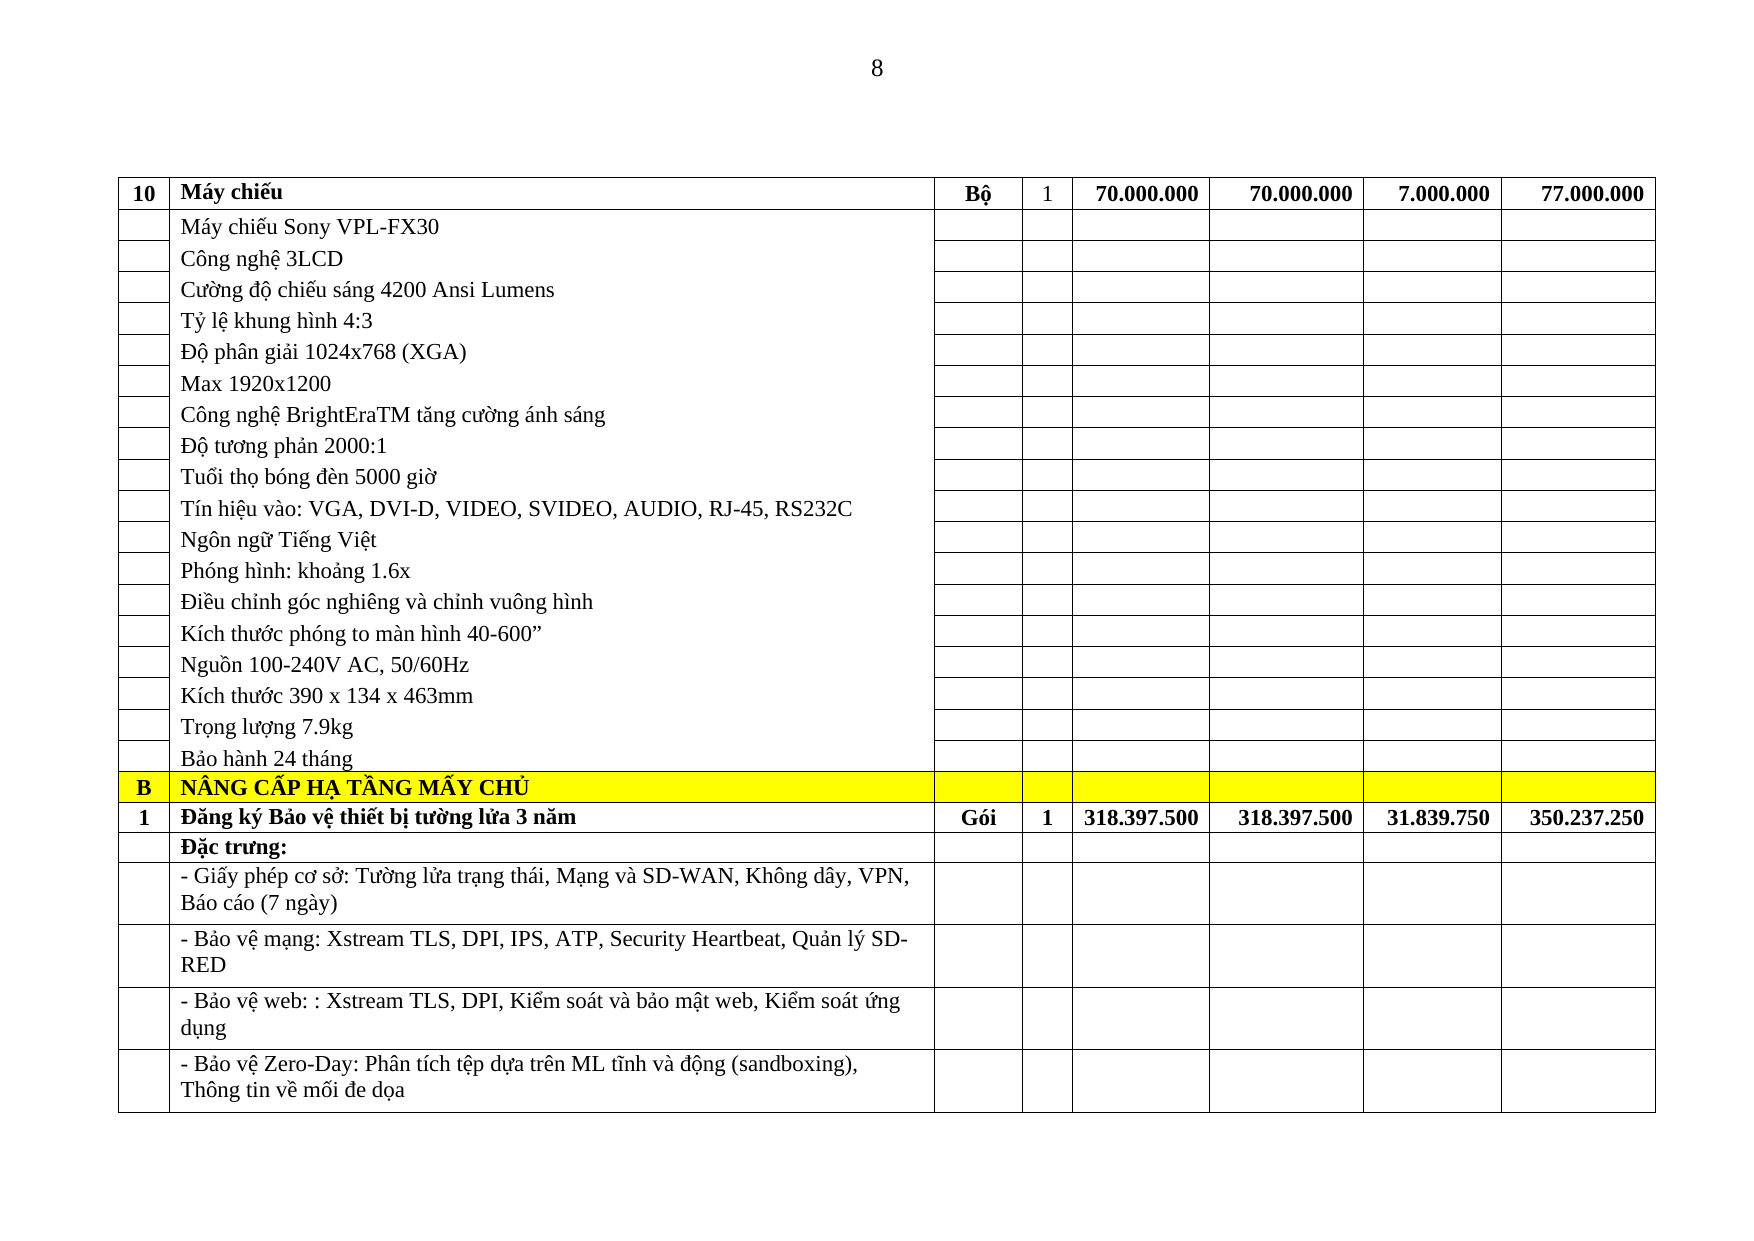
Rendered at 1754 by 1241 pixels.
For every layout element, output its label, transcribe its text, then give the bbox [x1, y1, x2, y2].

table_cell [1210, 241, 1363, 271]
table_cell [1364, 428, 1501, 458]
table_cell [1502, 335, 1655, 365]
table_cell [1023, 272, 1072, 302]
table_cell [1502, 428, 1655, 458]
table_cell [1364, 772, 1501, 802]
table_cell [119, 833, 169, 862]
table_cell [1210, 678, 1363, 708]
table_cell Gói [935, 803, 1022, 832]
table_cell [1210, 925, 1363, 987]
table_cell [1073, 925, 1209, 987]
table_cell [1023, 428, 1072, 458]
table_cell [1023, 988, 1072, 1049]
table_cell [119, 522, 169, 552]
table_cell [935, 647, 1022, 677]
table_cell [1023, 335, 1072, 365]
table_cell [1073, 863, 1209, 924]
table_cell [119, 585, 169, 615]
table_cell [935, 863, 1022, 924]
table_cell [1073, 397, 1209, 427]
table_cell [1502, 210, 1655, 240]
table_cell [119, 553, 169, 583]
table_cell [1073, 428, 1209, 458]
table_cell [1364, 988, 1501, 1049]
table_cell [119, 988, 169, 1049]
table_cell 70.000.000 [1073, 178, 1209, 208]
table_cell [1210, 428, 1363, 458]
table_cell [1210, 522, 1363, 552]
table_cell [1364, 366, 1501, 396]
table_cell [1023, 710, 1072, 740]
table_cell Max 1920x1200 [170, 365, 934, 396]
table_cell [1364, 272, 1501, 302]
table_cell [119, 925, 169, 987]
table_cell [935, 553, 1022, 583]
table_cell [119, 647, 169, 677]
table_cell 318.397.500 [1210, 803, 1363, 832]
table_cell [1364, 335, 1501, 365]
table_cell [1364, 616, 1501, 646]
table_cell [1023, 241, 1072, 271]
table_cell [1210, 616, 1363, 646]
table_cell [1073, 303, 1209, 333]
table_cell Cường độ chiếu sáng 4200 Ansi Lumens [170, 271, 934, 302]
table_cell [1502, 522, 1655, 552]
table_cell [1210, 366, 1363, 396]
table_cell [1364, 210, 1501, 240]
table_cell Kích thước phóng to màn hình 40-600” [170, 615, 934, 646]
table_cell [1502, 1050, 1655, 1112]
table_cell [1210, 335, 1363, 365]
table_cell [1073, 585, 1209, 615]
table_cell [119, 241, 169, 271]
table_cell [1364, 647, 1501, 677]
table_cell [1023, 210, 1072, 240]
table_cell [935, 241, 1022, 271]
table_cell [119, 616, 169, 646]
table_cell 350.237.250 [1502, 803, 1655, 832]
table_cell [1502, 616, 1655, 646]
table_cell [1364, 585, 1501, 615]
table_cell [1023, 366, 1072, 396]
table_cell [935, 988, 1022, 1049]
table_cell [119, 1050, 169, 1112]
table_cell [935, 366, 1022, 396]
table_cell [1502, 397, 1655, 427]
table_cell 70.000.000 [1210, 178, 1363, 208]
table_cell [119, 303, 169, 333]
table_cell [935, 428, 1022, 458]
table_cell [1073, 522, 1209, 552]
table_cell [1073, 833, 1209, 862]
table_cell [1023, 925, 1072, 987]
table_cell [1073, 366, 1209, 396]
table_cell [1364, 678, 1501, 708]
table_cell [1073, 335, 1209, 365]
table_cell [1073, 616, 1209, 646]
table_cell Đặc trưng: [170, 833, 934, 862]
table_cell [1210, 585, 1363, 615]
table_cell [1073, 241, 1209, 271]
table_cell Độ phân giải 1024x768 (XGA) [170, 334, 934, 365]
table_cell [1023, 1050, 1072, 1112]
table_cell [1502, 710, 1655, 740]
table_cell [1023, 585, 1072, 615]
table_cell [1023, 616, 1072, 646]
table_cell [1210, 397, 1363, 427]
table_cell [1502, 272, 1655, 302]
table_cell Công nghệ BrightEraTM tăng cường ánh sáng [170, 396, 934, 427]
table_cell [1502, 303, 1655, 333]
table_cell 10 [119, 178, 169, 208]
table_cell [1210, 741, 1363, 771]
table_cell - Giấy phép cơ sở: Tường lửa trạng thái, Mạng và SD-WAN, Không dây, VPN, Báo cáo (7 ngày) [170, 863, 934, 924]
table_cell [1502, 460, 1655, 490]
table_cell [935, 833, 1022, 862]
table_cell [1073, 647, 1209, 677]
table_cell [1210, 772, 1363, 802]
table_cell [1210, 210, 1363, 240]
table_cell Bộ [935, 178, 1022, 208]
table_cell Tỷ lệ khung hình 4:3 [170, 302, 934, 333]
table_cell [935, 272, 1022, 302]
table_cell [119, 491, 169, 521]
table_cell [1073, 1050, 1209, 1112]
table_cell [1502, 491, 1655, 521]
table_cell 31.839.750 [1364, 803, 1501, 832]
table_cell [119, 428, 169, 458]
table_cell [1364, 522, 1501, 552]
table_cell [1073, 988, 1209, 1049]
table_cell [935, 741, 1022, 771]
table_cell [1023, 553, 1072, 583]
table_cell [1210, 460, 1363, 490]
table_cell [1073, 678, 1209, 708]
table_cell [1502, 988, 1655, 1049]
table_cell [935, 585, 1022, 615]
table_cell [119, 710, 169, 740]
table_cell [119, 335, 169, 365]
table_cell [1210, 491, 1363, 521]
table_cell [1023, 491, 1072, 521]
table_cell [1073, 272, 1209, 302]
table_cell [1502, 553, 1655, 583]
table_cell [1364, 491, 1501, 521]
table_cell [1210, 303, 1363, 333]
table_cell [1210, 863, 1363, 924]
table_cell [1364, 710, 1501, 740]
table_cell [1364, 397, 1501, 427]
table_cell [1073, 210, 1209, 240]
table_cell [1364, 303, 1501, 333]
table_cell [1502, 772, 1655, 802]
table_cell [1364, 553, 1501, 583]
table_cell Tuổi thọ bóng đèn 5000 giờ [170, 459, 934, 490]
table_cell Máy chiếu [170, 178, 934, 208]
table_cell [1364, 1050, 1501, 1112]
table_cell 1 [1023, 178, 1072, 208]
table_cell NÂNG CẤP HẠ TẦNG MẤY CHỦ [170, 772, 934, 802]
table_cell [1502, 647, 1655, 677]
table_cell [935, 397, 1022, 427]
table_cell [935, 522, 1022, 552]
table_cell [935, 303, 1022, 333]
table_cell [1023, 772, 1072, 802]
table_cell [1210, 988, 1363, 1049]
table_cell [119, 460, 169, 490]
table_cell [119, 272, 169, 302]
table_cell [1364, 863, 1501, 924]
table_cell [1023, 647, 1072, 677]
table_cell Điều chỉnh góc nghiêng và chỉnh vuông hình [170, 584, 934, 615]
table_cell Phóng hình: khoảng 1.6x [170, 552, 934, 583]
table_cell [935, 1050, 1022, 1112]
table_cell [119, 741, 169, 771]
table_cell 77.000.000 [1502, 178, 1655, 208]
table_cell [1502, 678, 1655, 708]
table_cell [1210, 833, 1363, 862]
table_cell [1364, 460, 1501, 490]
table_cell [1073, 772, 1209, 802]
table_cell [1364, 741, 1501, 771]
table_cell B [119, 772, 169, 802]
table_cell [1502, 741, 1655, 771]
table_cell Nguồn 100-240V AC, 50/60Hz [170, 646, 934, 677]
table_cell 1 [1023, 803, 1072, 832]
table_cell [1364, 925, 1501, 987]
table_cell [1210, 553, 1363, 583]
table_cell [1210, 710, 1363, 740]
table_cell 7.000.000 [1364, 178, 1501, 208]
table_cell [1023, 460, 1072, 490]
table_cell Tín hiệu vào: VGA, DVI-D, VIDEO, SVIDEO, AUDIO, RJ-45, RS232C [170, 490, 934, 521]
table_cell [935, 460, 1022, 490]
table_cell [1073, 741, 1209, 771]
table_cell Đăng ký Bảo vệ thiết bị tường lửa 3 năm [170, 803, 934, 832]
table_cell [1023, 741, 1072, 771]
table_cell Độ tương phản 2000:1 [170, 427, 934, 458]
table_cell [935, 925, 1022, 987]
table_cell [1023, 397, 1072, 427]
table_cell [935, 710, 1022, 740]
table_cell [1023, 833, 1072, 862]
table_cell [1210, 1050, 1363, 1112]
table_cell [935, 210, 1022, 240]
table_cell [1502, 241, 1655, 271]
table_cell [119, 678, 169, 708]
table_cell [119, 863, 169, 924]
table_cell [1502, 863, 1655, 924]
table_cell 1 [119, 803, 169, 832]
table_cell [1073, 710, 1209, 740]
table_cell [1364, 241, 1501, 271]
table_cell [119, 366, 169, 396]
table_cell [1073, 460, 1209, 490]
table_cell [1210, 647, 1363, 677]
table_cell 318.397.500 [1073, 803, 1209, 832]
table_cell Công nghệ 3LCD [170, 240, 934, 271]
table_cell Máy chiếu Sony VPL-FX30 [170, 210, 934, 240]
table_cell [935, 772, 1022, 802]
table_cell [1502, 366, 1655, 396]
table_cell [119, 397, 169, 427]
table_cell [935, 491, 1022, 521]
table_cell [935, 616, 1022, 646]
table_cell [1073, 491, 1209, 521]
table_cell Bảo hành 24 tháng [170, 740, 934, 771]
table_cell Trọng lượng 7.9kg [170, 709, 934, 740]
table_cell [1023, 863, 1072, 924]
table_cell [1210, 272, 1363, 302]
table_cell [1073, 553, 1209, 583]
table_cell [1023, 303, 1072, 333]
table_cell [1023, 522, 1072, 552]
table_cell [935, 335, 1022, 365]
table_cell [119, 210, 169, 240]
table_cell - Bảo vệ Zero-Day: Phân tích tệp dựa trên ML tĩnh và động (sandboxing), Thông tin về mối đe dọa [170, 1050, 934, 1112]
table_cell [1364, 833, 1501, 862]
table_cell Ngôn ngữ Tiếng Việt [170, 521, 934, 552]
table_cell [1502, 585, 1655, 615]
table_cell [1502, 925, 1655, 987]
table_cell - Bảo vệ web: : Xstream TLS, DPI, Kiểm soát và bảo mật web, Kiểm soát ứng dụng [170, 988, 934, 1049]
table_cell [935, 678, 1022, 708]
table_cell [1023, 678, 1072, 708]
table_cell Kích thước 390 x 134 x 463mm [170, 677, 934, 708]
table_cell [1502, 833, 1655, 862]
table_cell - Bảo vệ mạng: Xstream TLS, DPI, IPS, ATP, Security Heartbeat, Quản lý SD-RED [170, 925, 934, 987]
